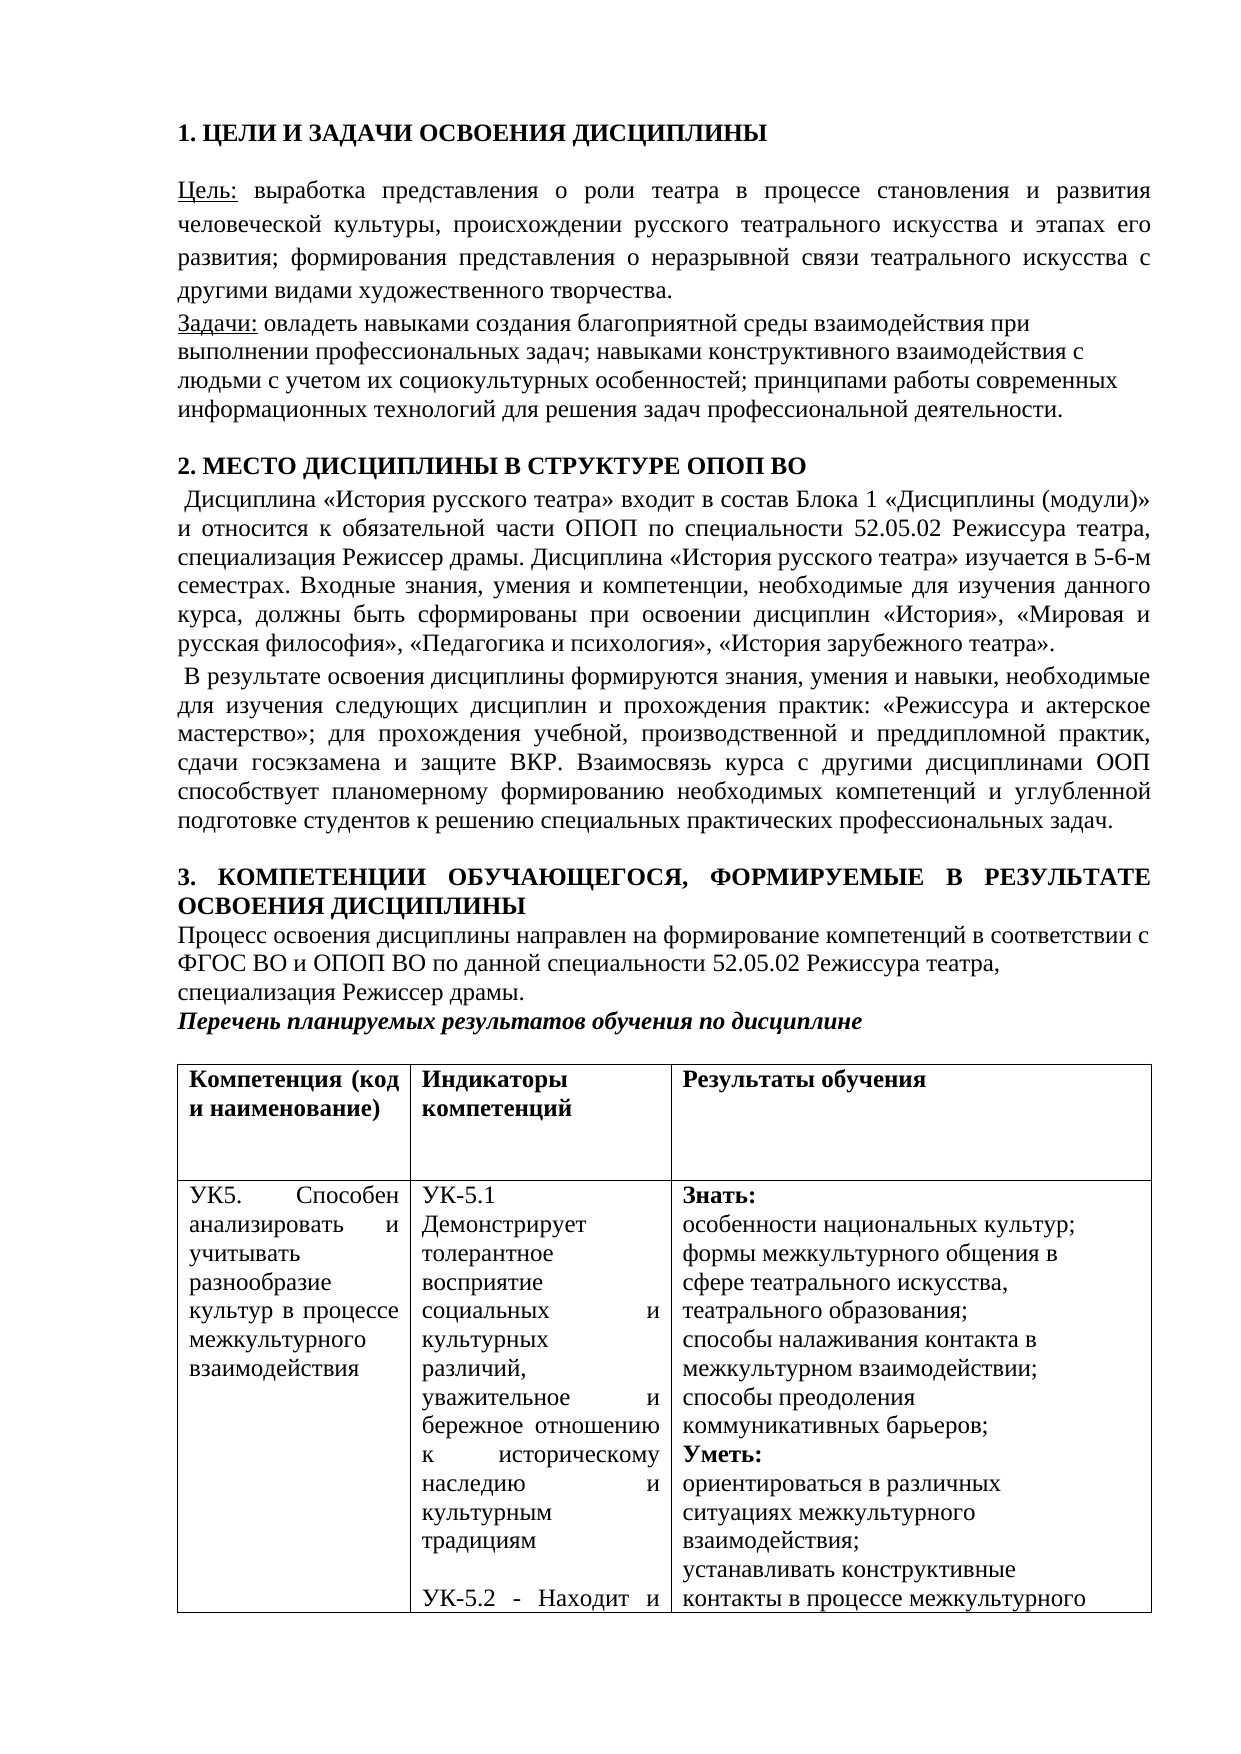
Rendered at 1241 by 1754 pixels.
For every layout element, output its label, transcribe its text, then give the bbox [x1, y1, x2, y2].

table_header Компетенция (код и наименование) [178, 1065, 410, 1179]
table_header Результаты обучения [672, 1065, 1151, 1179]
table_header Индикаторы компетенций [411, 1065, 671, 1179]
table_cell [411, 1181, 671, 1612]
text Цель: выработка представления о роли театра в процессе становления и развития человеческой культуры, происхождении русского театрального искусства и этапах его развития; формирования представления о неразрывной связи театрального искусства с другими видами художественного творчества. [177, 176, 1152, 303]
text Дисциплина «История русского театра» входит в состав Блока 1 «Дисциплины (модули)» и относится к обязательной части ОПОП по специальности 52.05.02 Режиссура театра, специализация Режиссер драмы. Дисциплина «История русского театра» изучается в 5-6-м семестрах. Входные знания, умения и компетенции, необходимые для изучения данного курса, должны быть сформированы при освоении дисциплин «История», «Мировая и русская философия», «Педагогика и психология», «История зарубежного театра». [177, 484, 1152, 657]
text 1. ЦЕЛИ И ЗАДАЧИ ОСВОЕНИЯ ДИСЦИПЛИНЫ [177, 118, 1152, 147]
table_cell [672, 1181, 1151, 1612]
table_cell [178, 1181, 410, 1612]
text Процесс освоения дисциплины направлен на формирование компетенций в соответствии с ФГОС ВО и ОПОП ВО по данной специальности 52.05.02 Режиссура театра, специализация Режиссер драмы. [177, 920, 1152, 1006]
text Задачи: овладеть навыками создания благоприятной среды взаимодействия при выполнении профессиональных задач; навыками конструктивного взаимодействия с людьми с учетом их социокультурных особенностей; принципами работы современных информационных технологий для решения задач профессиональной деятельности. [177, 308, 1152, 423]
text 3. КОМПЕТЕНЦИИ ОБУЧАЮЩЕГОСЯ, ФОРМИРУЕМЫЕ В РЕЗУЛЬТАТЕ ОСВОЕНИЯ ДИСЦИПЛИНЫ [177, 862, 1152, 920]
text В результате освоения дисциплины формируются знания, умения и навыки, необходимые для изучения следующих дисциплин и прохождения практик: «Режиссура и актерское мастерство»; для прохождения учебной, производственной и преддипломной практик, сдачи госэкзамена и защите ВКР. Взаимосвязь курса с другими дисциплинами ООП способствует планомерному формированию необходимых компетенций и углубленной подготовке студентов к решению специальных практических профессиональных задач. [177, 661, 1152, 833]
text Перечень планируемых результатов обучения по дисциплине [177, 1006, 1152, 1035]
text 2. МЕСТО ДИСЦИПЛИНЫ В СТРУКТУРЕ ОПОП ВО [177, 451, 1152, 480]
